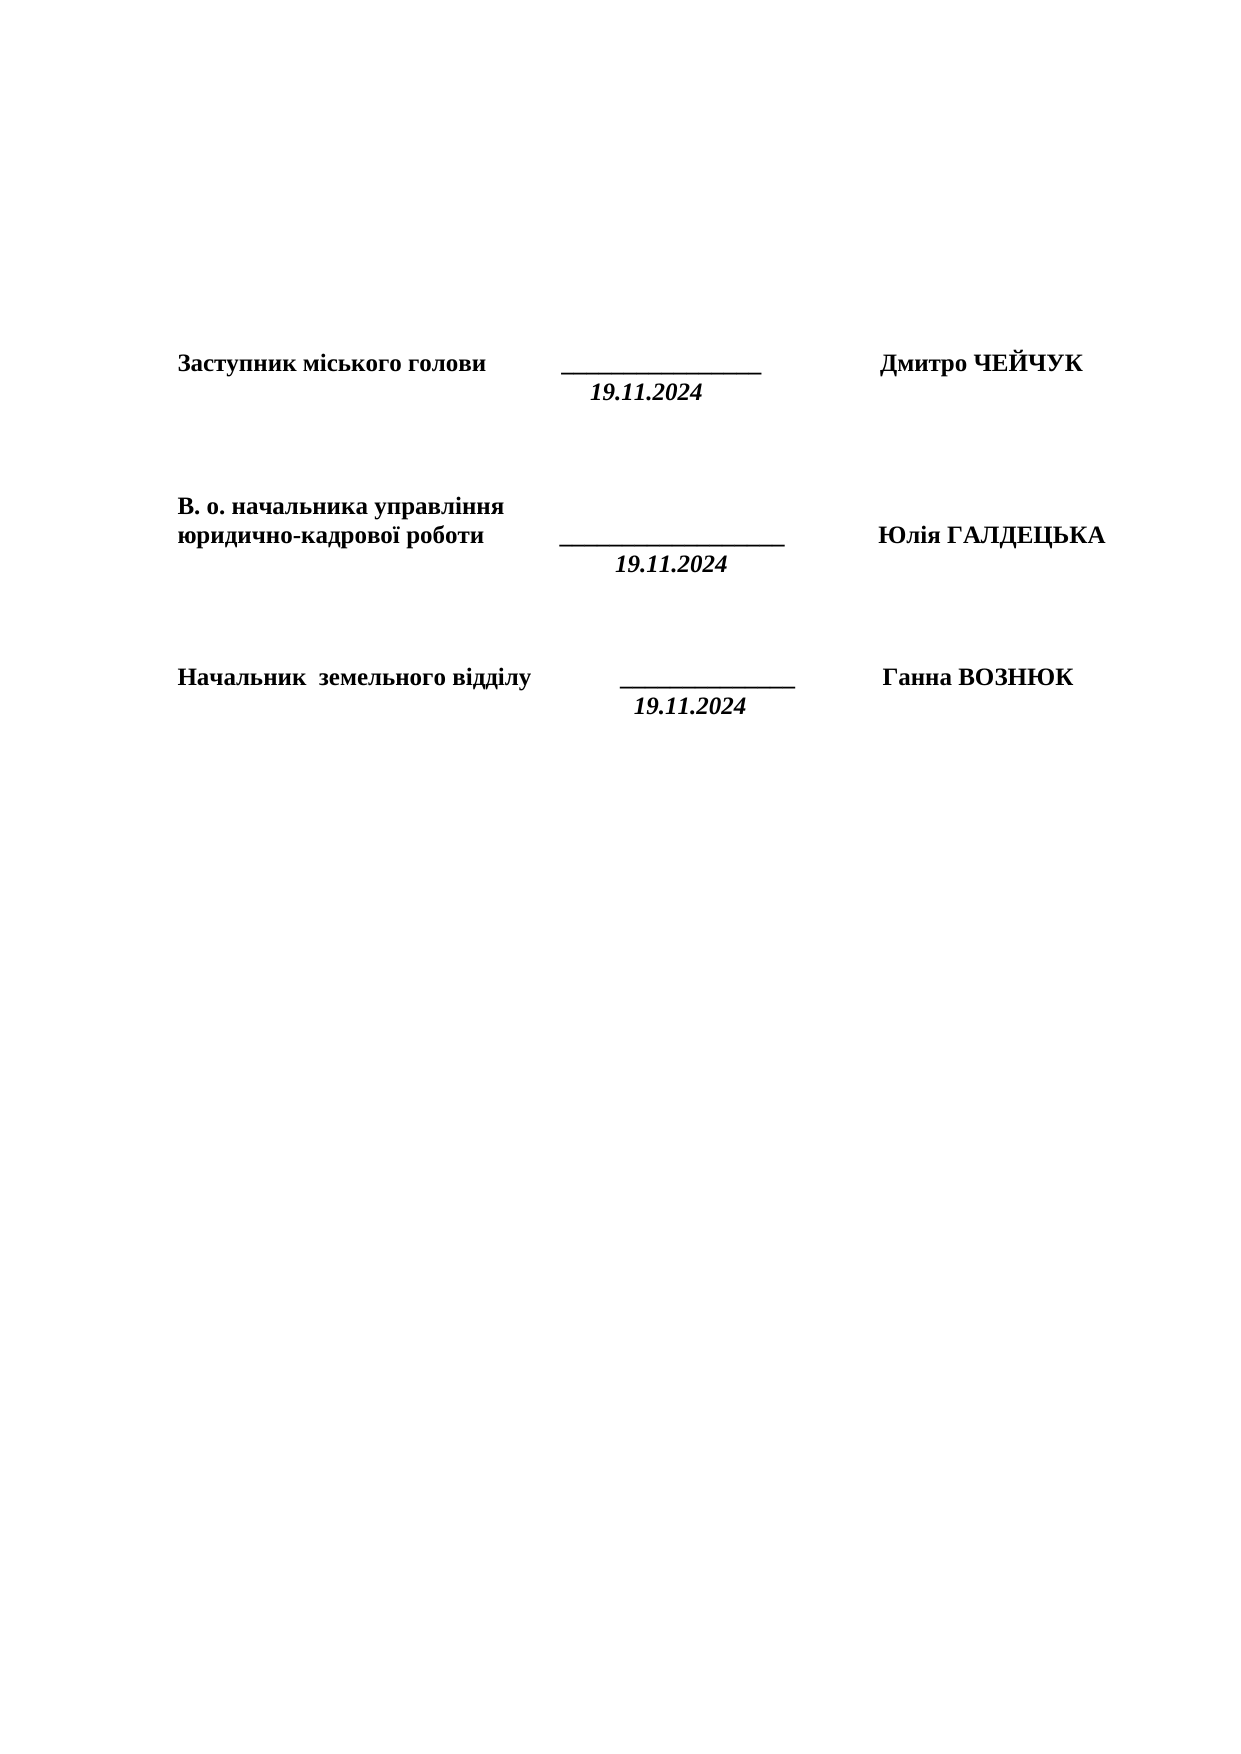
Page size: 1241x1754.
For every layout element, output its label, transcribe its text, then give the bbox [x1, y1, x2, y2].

text юридично-кадрової роботи __________________ Юлія ГАЛДЕЦЬКА [177, 520, 1181, 549]
text Начальник земельного відділу ______________ Ганна ВОЗНЮК [177, 662, 1181, 691]
text Заступник міського голови ________________ Дмитро ЧЕЙЧУК [177, 348, 1181, 377]
text 19.11.2024 [177, 377, 1181, 434]
text 19.11.2024 [177, 691, 1181, 720]
text В. о. начальника управління [177, 462, 1181, 520]
text 19.11.2024 [177, 549, 1181, 662]
